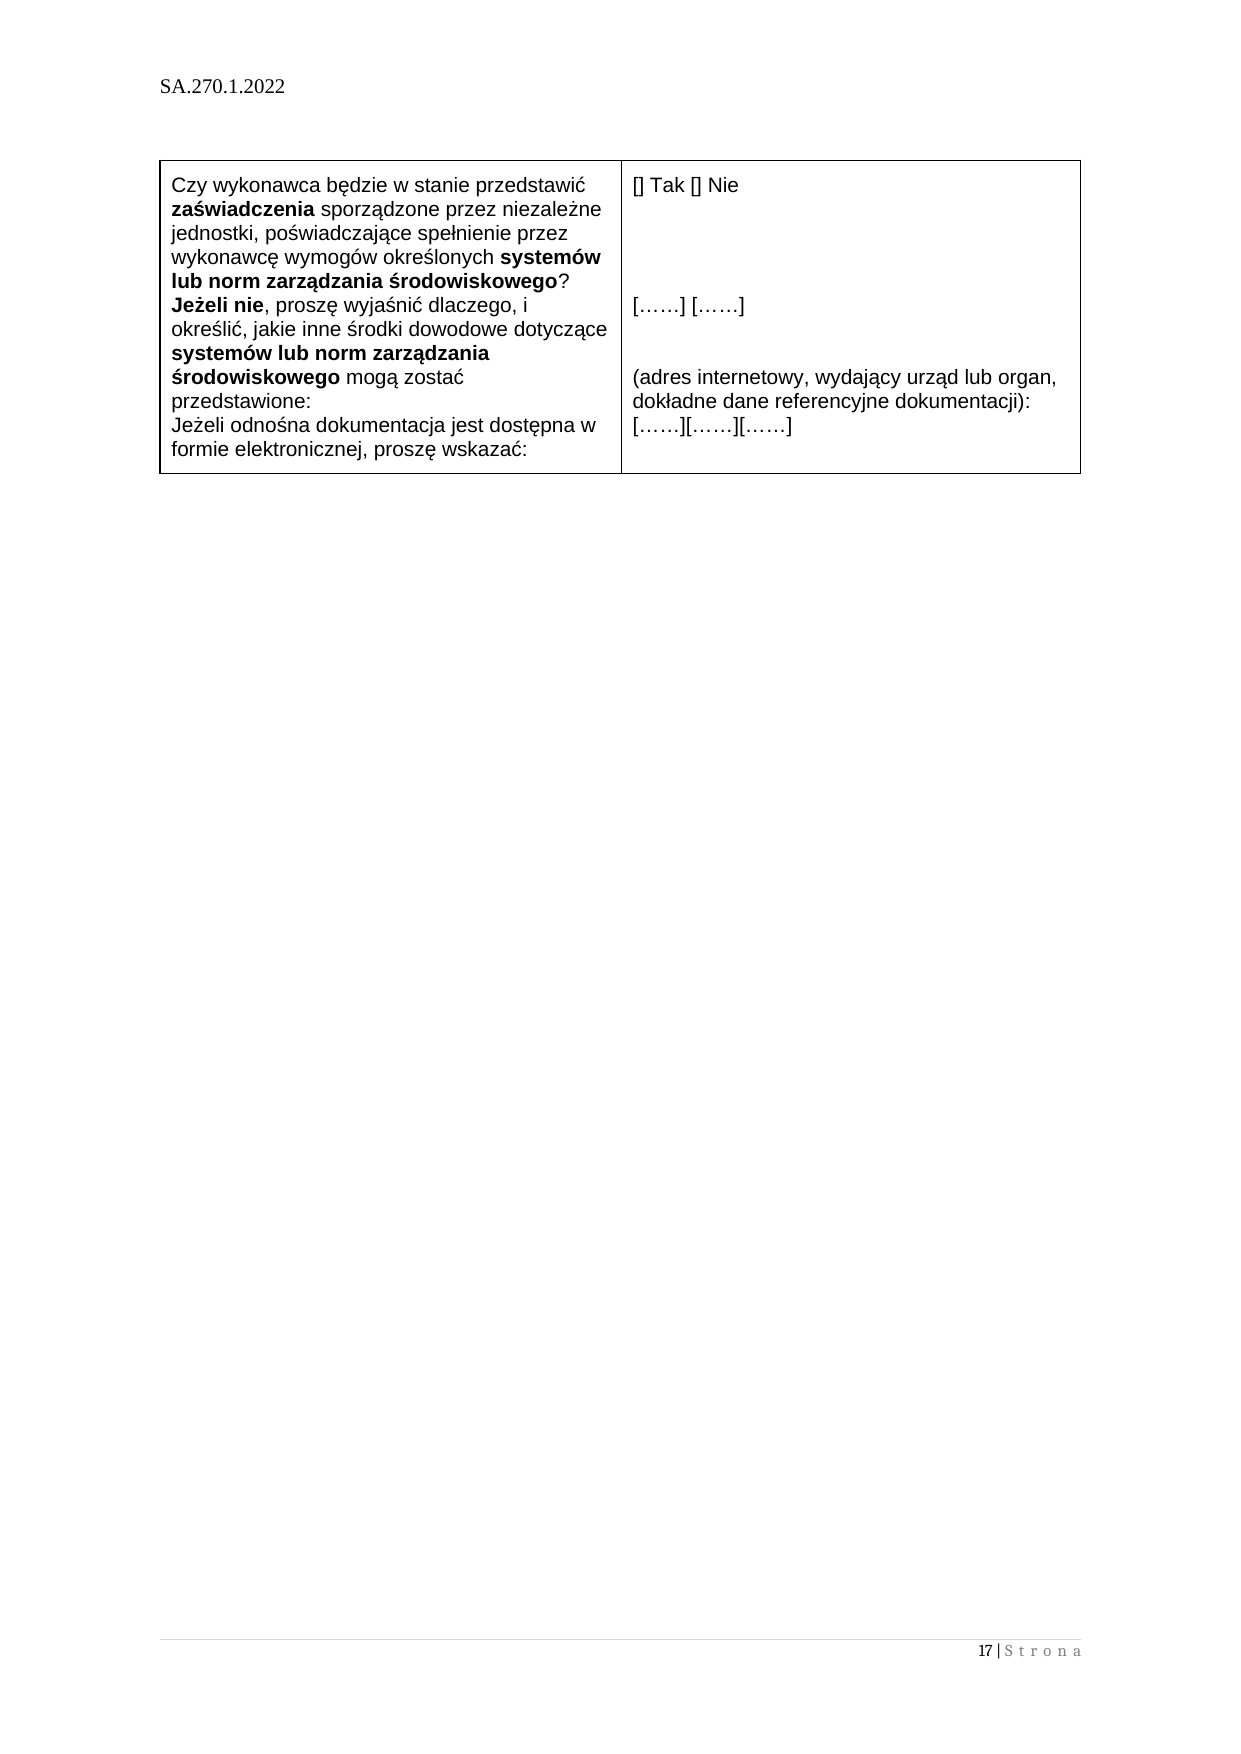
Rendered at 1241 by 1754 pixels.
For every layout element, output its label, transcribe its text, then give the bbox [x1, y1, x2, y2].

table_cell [622, 161, 1080, 473]
table_cell Czy wykonawca będzie w stanie przedstawić zaświadczenia sporządzone przez niezależne jednostki, poświadczające spełnienie przez wykonawcę wymogów określonych systemów lub norm zarządzania środowiskowego? Jeżeli nie, proszę wyjaśnić dlaczego, i określić, jakie inne środki dowodowe dotyczące systemów lub norm zarządzania środowiskowego mogą zostać przedstawione: Jeżeli odnośna dokumentacja jest dostępna w formie elektronicznej, proszę wskazać: [161, 161, 621, 473]
